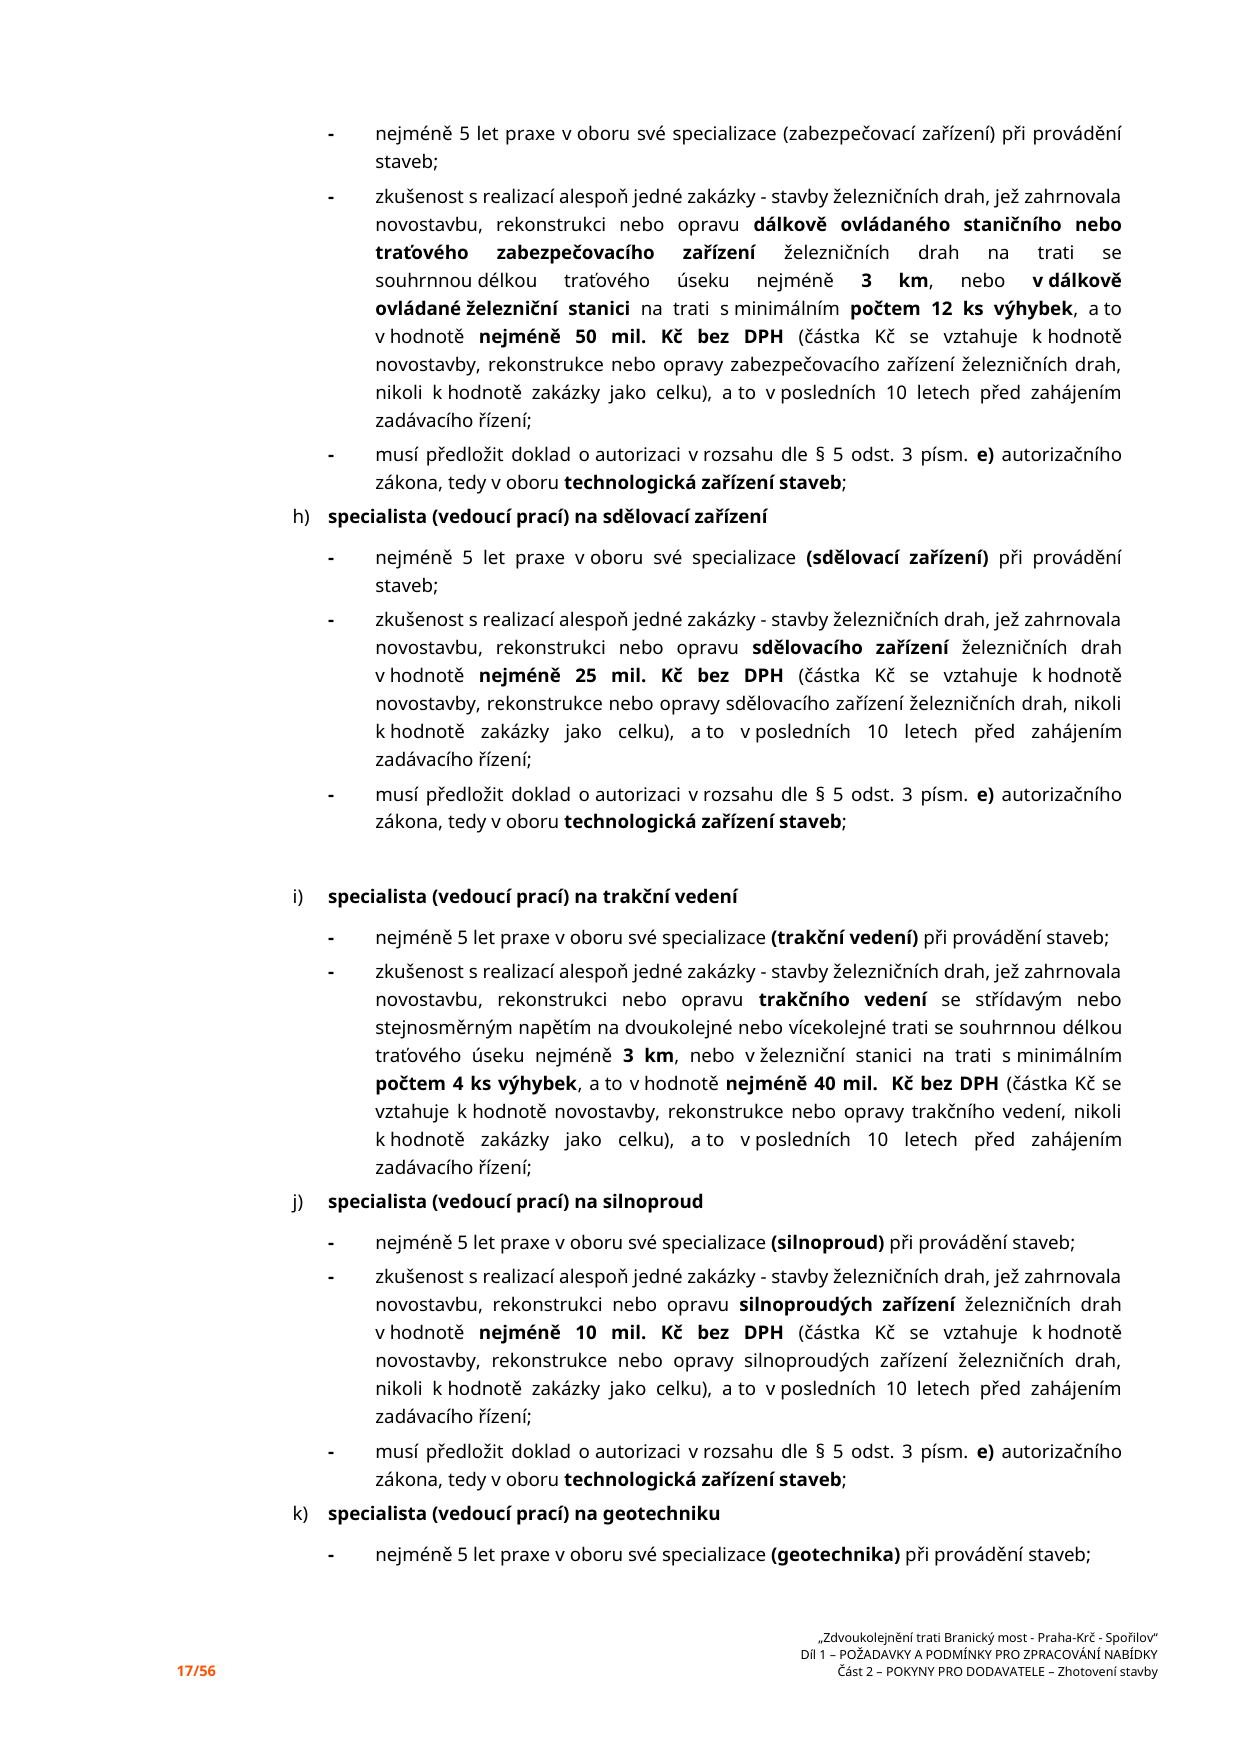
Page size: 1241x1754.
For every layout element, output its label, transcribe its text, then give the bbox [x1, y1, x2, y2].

text specialista (vedoucí prací) na sdělovací zařízení [292, 504, 1122, 529]
text nejméně 5 let praxe v oboru své specializace (silnoproud) při provádění staveb; [328, 1229, 1122, 1255]
text nejméně 5 let praxe v oboru své specializace (geotechnika) při provádění staveb; [328, 1541, 1122, 1566]
text nejméně 5 let praxe v oboru své specializace (trakční vedení) při provádění staveb; [328, 924, 1122, 950]
text zkušenost s realizací alespoň jedné zakázky - stavby železničních drah, jež zahrnovala novostavbu, rekonstrukci nebo opravu silnoproudých zařízení železničních drah v hodnotě nejméně 10 mil. Kč bez DPH (částka Kč se vztahuje k hodnotě novostavby, rekonstrukce nebo opravy silnoproudých zařízení železničních drah, nikoli k hodnotě zakázky jako celku), a to v posledních 10 letech před zahájením zadávacího řízení; [328, 1264, 1122, 1429]
text nejméně 5 let praxe v oboru své specializace (zabezpečovací zařízení) při provádění staveb; [328, 121, 1122, 174]
text musí předložit doklad o autorizaci v rozsahu dle § 5 odst. 3 písm. e) autorizačního zákona, tedy v oboru technologická zařízení staveb; [328, 441, 1122, 495]
text musí předložit doklad o autorizaci v rozsahu dle § 5 odst. 3 písm. e) autorizačního zákona, tedy v oboru technologická zařízení staveb; [328, 781, 1122, 834]
text specialista (vedoucí prací) na silnoproud [292, 1189, 1122, 1214]
text specialista (vedoucí prací) na trakční vedení [292, 884, 1122, 909]
text nejméně 5 let praxe v oboru své specializace (sdělovací zařízení) při provádění staveb; [328, 544, 1122, 598]
text specialista (vedoucí prací) na geotechniku [292, 1500, 1122, 1526]
text zkušenost s realizací alespoň jedné zakázky - stavby železničních drah, jež zahrnovala novostavbu, rekonstrukci nebo opravu dálkově ovládaného staničního nebo traťového zabezpečovacího zařízení železničních drah na trati se souhrnnou délkou traťového úseku nejméně 3 km, nebo v dálkově ovládané železniční stanici na trati s minimálním počtem 12 ks výhybek, a to v hodnotě nejméně 50 mil. Kč bez DPH (částka Kč se vztahuje k hodnotě novostavby, rekonstrukce nebo opravy zabezpečovacího zařízení železničních drah, nikoli k hodnotě zakázky jako celku), a to v posledních 10 letech před zahájením zadávacího řízení; [328, 183, 1122, 433]
text zkušenost s realizací alespoň jedné zakázky - stavby železničních drah, jež zahrnovala novostavbu, rekonstrukci nebo opravu sdělovacího zařízení železničních drah v hodnotě nejméně 25 mil. Kč bez DPH (částka Kč se vztahuje k hodnotě novostavby, rekonstrukce nebo opravy sdělovacího zařízení železničních drah, nikoli k hodnotě zakázky jako celku), a to v posledních 10 letech před zahájením zadávacího řízení; [328, 606, 1122, 772]
text musí předložit doklad o autorizaci v rozsahu dle § 5 odst. 3 písm. e) autorizačního zákona, tedy v oboru technologická zařízení staveb; [328, 1438, 1122, 1492]
text zkušenost s realizací alespoň jedné zakázky - stavby železničních drah, jež zahrnovala novostavbu, rekonstrukci nebo opravu trakčního vedení se střídavým nebo stejnosměrným napětím na dvoukolejné nebo vícekolejné trati se souhrnnou délkou traťového úseku nejméně 3 km, nebo v železniční stanici na trati s minimálním počtem 4 ks výhybek, a to v hodnotě nejméně 40 mil. Kč bez DPH (částka Kč se vztahuje k hodnotě novostavby, rekonstrukce nebo opravy trakčního vedení, nikoli k hodnotě zakázky jako celku), a to v posledních 10 letech před zahájením zadávacího řízení; [328, 958, 1122, 1180]
